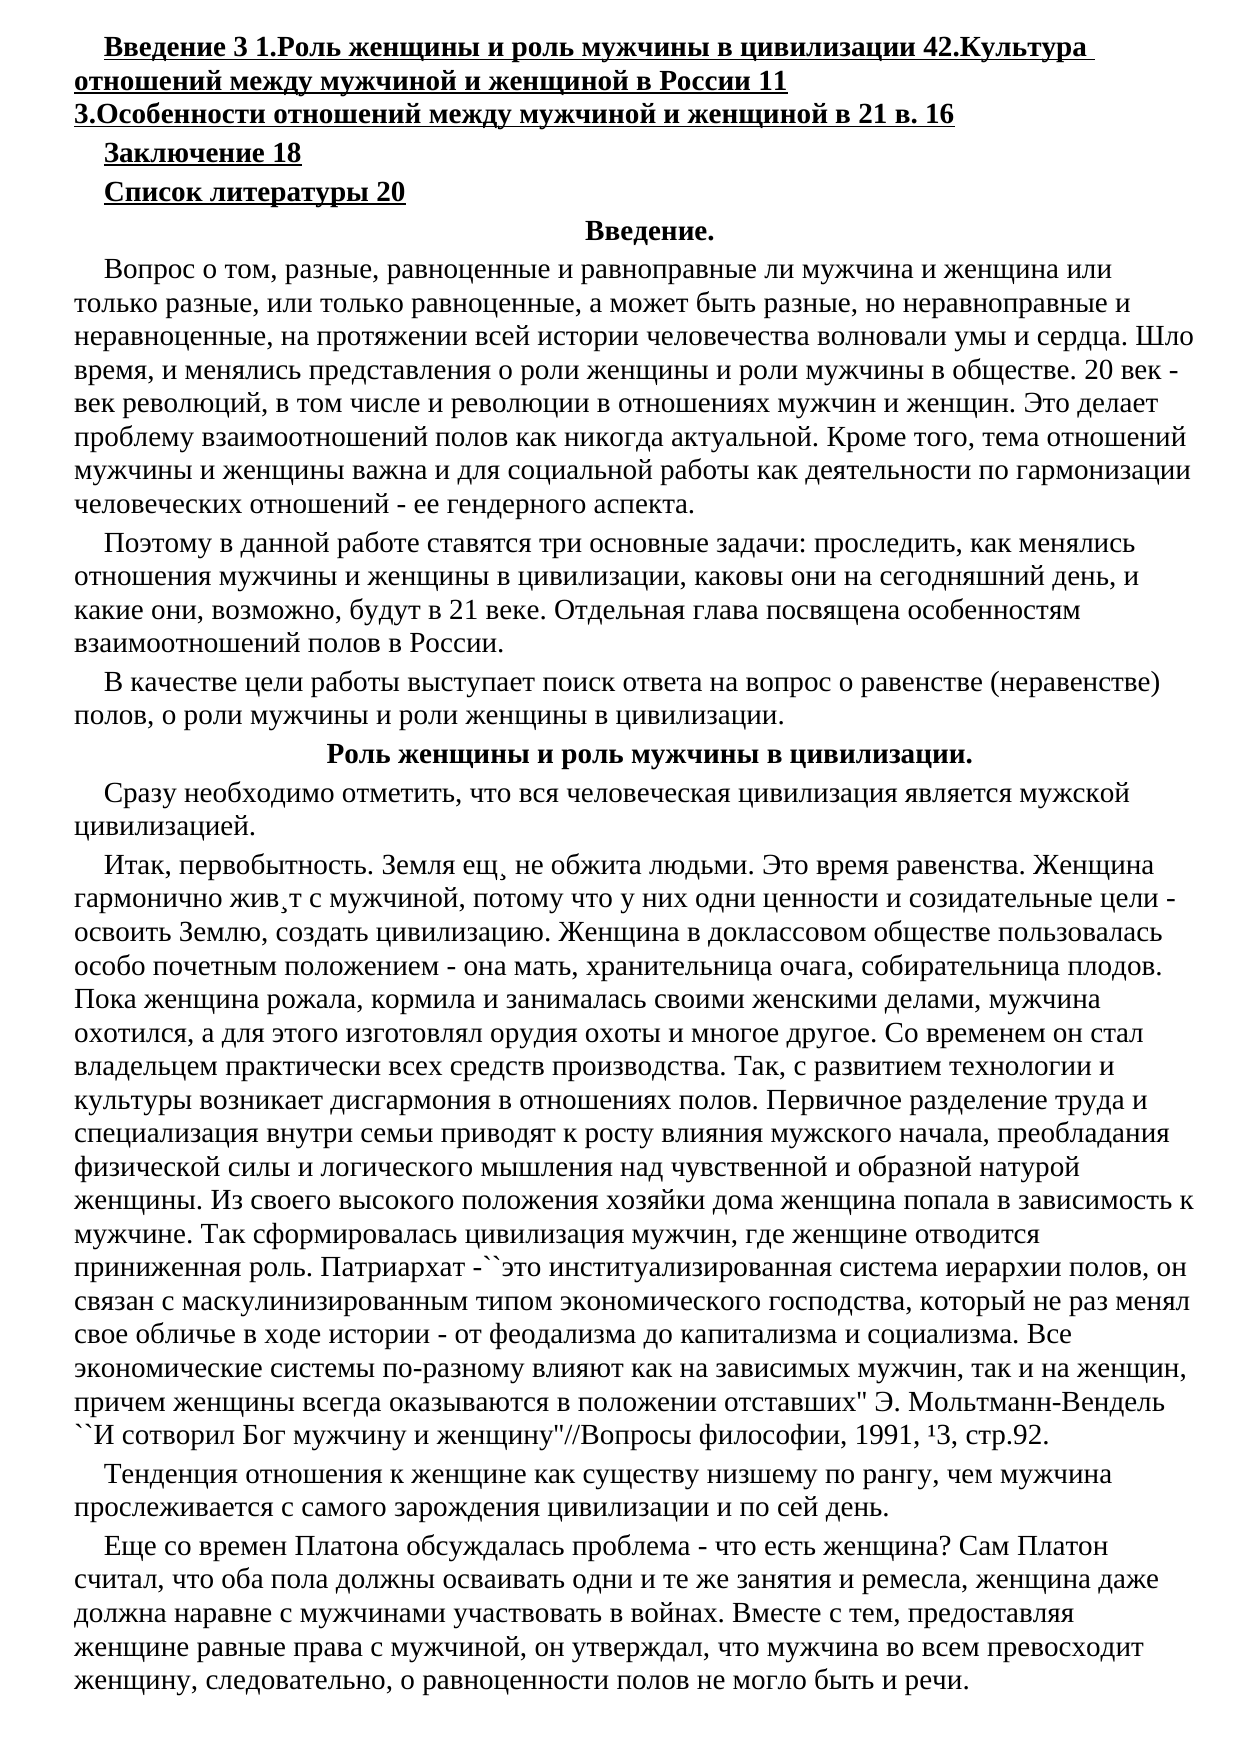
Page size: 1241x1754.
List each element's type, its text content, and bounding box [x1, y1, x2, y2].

text Итак, первобытность. Земля ещ¸ не обжита людьми. Это время равенства. Женщина гармонично жив¸т с мужчиной, потому что у них одни ценности и созидательные цели - освоить Землю, создать цивилизацию. Женщина в доклассовом обществе пользовалась особо почетным положением - она мать, хранительница очага, собирательница плодов. Пока женщина рожала, кормила и занималась своими женскими делами, мужчина охотился, а для этого изготовлял орудия охоты и многое другое. Со временем он стал владельцем практически всех средств производства. Так, с развитием технологии и культуры возникает дисгармония в отношениях полов. Первичное разделение труда и специализация внутри семьи приводят к росту влияния мужского начала, преобладания физической силы и логического мышления над чувственной и образной натурой женщины. Из своего высокого положения хозяйки дома женщина попала в зависимость к мужчине. Так сформировалась цивилизация мужчин, где женщине отводится приниженная роль. Патриархат -``это институализированная система иерархии полов, он связан с маскулинизированным типом экономического господства, который не раз менял свое обличье в ходе истории - от феодализма до капитализма и социализма. Все экономические системы по-разному влияют как на зависимых мужчин, так и на женщин, причем женщины всегда оказываются в положении отставших'' Э. Мольтманн-Вендель ``И сотворил Бог мужчину и женщину''//Вопросы философии, 1991, ¹3, стр.92. [74, 847, 1196, 1451]
text Тенденция отношения к женщине как существу низшему по рангу, чем мужчина прослеживается с самого зарождения цивилизации и по сей день. [74, 1456, 1196, 1523]
text Роль женщины и роль мужчины в цивилизации. [74, 736, 1196, 770]
text Сразу необходимо отметить, что вся человеческая цивилизация является мужской цивилизацией. [74, 775, 1196, 842]
text В качестве цели работы выступает поиск ответа на вопрос о равенстве (неравенстве) полов, о роли мужчины и роли женщины в цивилизации. [74, 664, 1196, 731]
text Еще со времен Платона обсуждалась проблема - что есть женщина? Сам Платон считал, что оба пола должны осваивать одни и те же занятия и ремесла, женщина даже должна наравне с мужчинами участвовать в войнах. Вместе с тем, предоставляя женщине равные права с мужчиной, он утверждал, что мужчина во всем превосходит женщину, следовательно, о равноценности полов не могло быть и речи. [74, 1528, 1196, 1696]
text Введение. [74, 213, 1196, 246]
text Список литературы 20 [74, 174, 1196, 207]
text Вопрос о том, разные, равноценные и равноправные ли мужчина и женщина или только разные, или только равноценные, а может быть разные, но неравноправные и неравноценные, на протяжении всей истории человечества волновали умы и сердца. Шло время, и менялись представления о роли женщины и роли мужчины в обществе. 20 век - век революций, в том числе и революции в отношениях мужчин и женщин. Это делает проблему взаимоотношений полов как никогда актуальной. Кроме того, тема отношений мужчины и женщины важна и для социальной работы как деятельности по гармонизации человеческих отношений - ее гендерного аспекта. [74, 251, 1196, 519]
text Заключение 18 [74, 135, 1196, 169]
text Введение 3 1.Роль женщины и роль мужчины в цивилизации 42.Культура отношений между мужчиной и женщиной в России 11 3.Особенности отношений между мужчиной и женщиной в 21 в. 16 [74, 29, 1196, 130]
text Поэтому в данной работе ставятся три основные задачи: проследить, как менялись отношения мужчины и женщины в цивилизации, каковы они на сегодняшний день, и какие они, возможно, будут в 21 веке. Отдельная глава посвящена особенностям взаимоотношений полов в России. [74, 525, 1196, 659]
